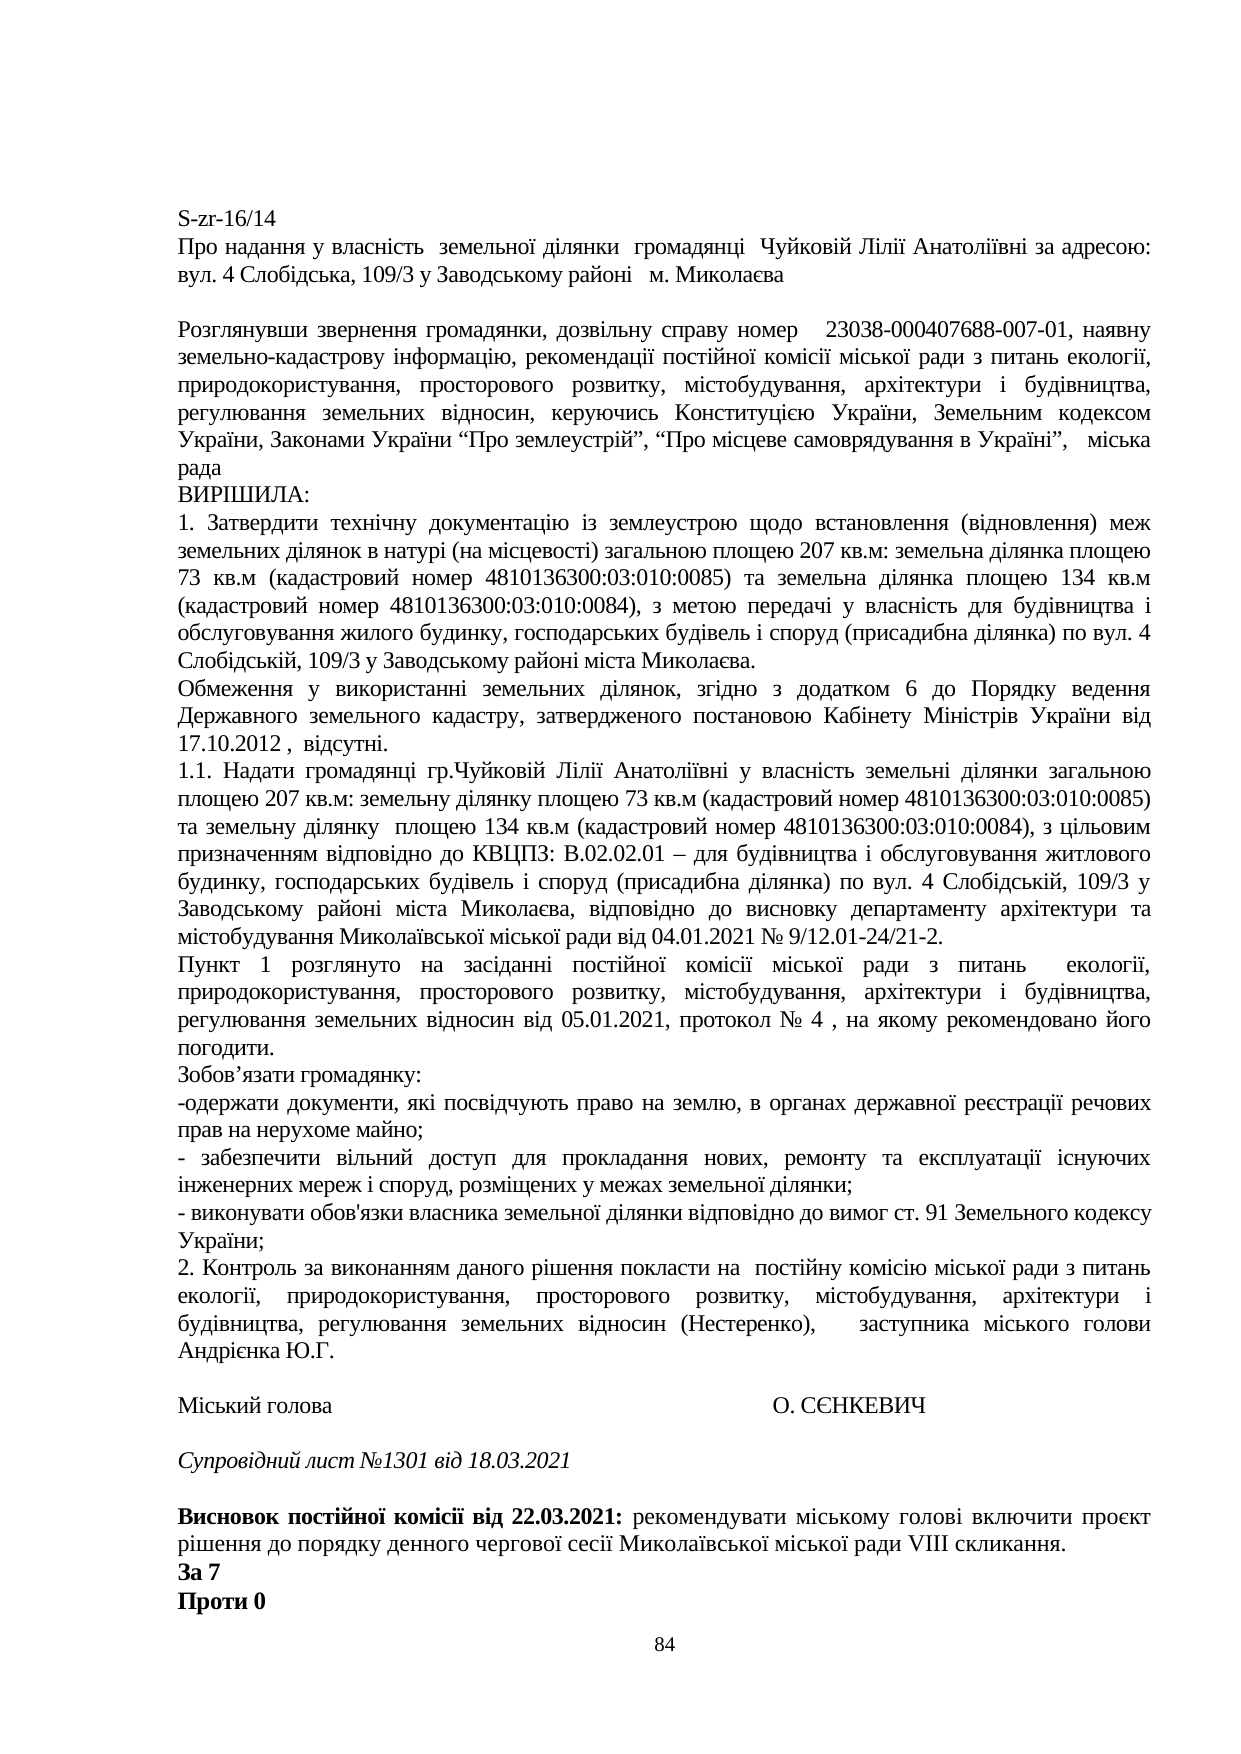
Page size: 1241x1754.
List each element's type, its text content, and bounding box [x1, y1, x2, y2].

text За 7 [177, 1557, 1152, 1586]
text ВИРІШИЛА: [177, 480, 1152, 508]
text - виконувати обов'язки власника земельної ділянки відповідно до вимог ст. 91 Земельного кодексу України; [177, 1198, 1152, 1253]
text 1.1. Надати громадянці гр.Чуйковій Лілії Анатоліївні у власність земельні ділянки загальною площею 207 кв.м: земельну ділянку площею 73 кв.м (кадастровий номер 4810136300:03:010:0085) та земельну ділянку площею 134 кв.м (кадастровий номер 4810136300:03:010:0084), з цільовим призначенням відповідно до КВЦПЗ: В.02.02.01 – для будівництва і обслуговування житлового будинку, господарських будівель і споруд (присадибна ділянка) по вул. 4 Слобідській, 109/3 у Заводському районі міста Миколаєва, відповідно до висновку департаменту архітектури та містобудування Миколаївської міської ради від 04.01.2021 № 9/12.01-24/21-2. [177, 756, 1152, 950]
text Обмеження у використанні земельних ділянок, згідно з додатком 6 до Порядку ведення Державного земельного кадастру, затвердженого постановою Кабінету Міністрів України від 17.10.2012 , відсутні. [177, 674, 1152, 756]
text S-zr-16/14 [177, 204, 1152, 232]
text Про надання у власність земельної ділянки громадянці Чуйковій Лілії Анатоліївні за адресою: вул. 4 Слобідська, 109/3 у Заводському районі м. Миколаєва [177, 232, 1152, 287]
text Висновок постійної комісії від 22.03.2021: рекомендувати міському голові включити проєкт рішення до порядку денного чергової сесії Миколаївської міської ради VIII скликання. [177, 1502, 1152, 1557]
text 2. Контроль за виконанням даного рішення покласти на постійну комісію міської ради з питань екології, природокористування, просторового розвитку, містобудування, архітектури і будівництва, регулювання земельних відносин (Нестеренко), заступника міського голови Андрієнка Ю.Г. [177, 1253, 1152, 1364]
text Розглянувши звернення громадянки, дозвільну справу номер 23038-000407688-007-01, наявну земельно-кадастрову інформацію, рекомендації постійної комісії міської ради з питань екології, природокористування, просторового розвитку, містобудування, архітектури і будівництва, регулювання земельних відносин, керуючись Конституцією України, Земельним кодексом України, Законами України “Про землеустрій”, “Про місцеве самоврядування в Україні”, міська рада [177, 315, 1152, 480]
text Міський голова О. СЄНКЕВИЧ [177, 1391, 1152, 1419]
text 1. Затвердити технічну документацію із землеустрою щодо встановлення (відновлення) меж земельних ділянок в натурі (на місцевості) загальною площею 207 кв.м: земельна ділянка площею 73 кв.м (кадастровий номер 4810136300:03:010:0085) та земельна ділянка площею 134 кв.м (кадастровий номер 4810136300:03:010:0084), з метою передачі у власність для будівництва і обслуговування жилого будинку, господарських будівель і споруд (присадибна ділянка) по вул. 4 Слобідській, 109/3 у Заводському районі міста Миколаєва. [177, 508, 1152, 674]
text - забезпечити вільний доступ для прокладання нових, ремонту та експлуатації існуючих інженерних мереж і споруд, розміщених у межах земельної ділянки; [177, 1143, 1152, 1198]
text Пункт 1 розглянуто на засіданні постійної комісії міської ради з питань екології, природокористування, просторового розвитку, містобудування, архітектури і будівництва, регулювання земельних відносин від 05.01.2021, протокол № 4 , на якому рекомендовано його погодити. [177, 950, 1152, 1060]
text Зобов’язати громадянку: [177, 1060, 1152, 1088]
text -одержати документи, які посвідчують право на землю, в органах державної реєстрації речових прав на нерухоме майно; [177, 1088, 1152, 1143]
text Супровідний лист №1301 від 18.03.2021 [177, 1447, 1152, 1474]
text Проти 0 [177, 1586, 1152, 1614]
